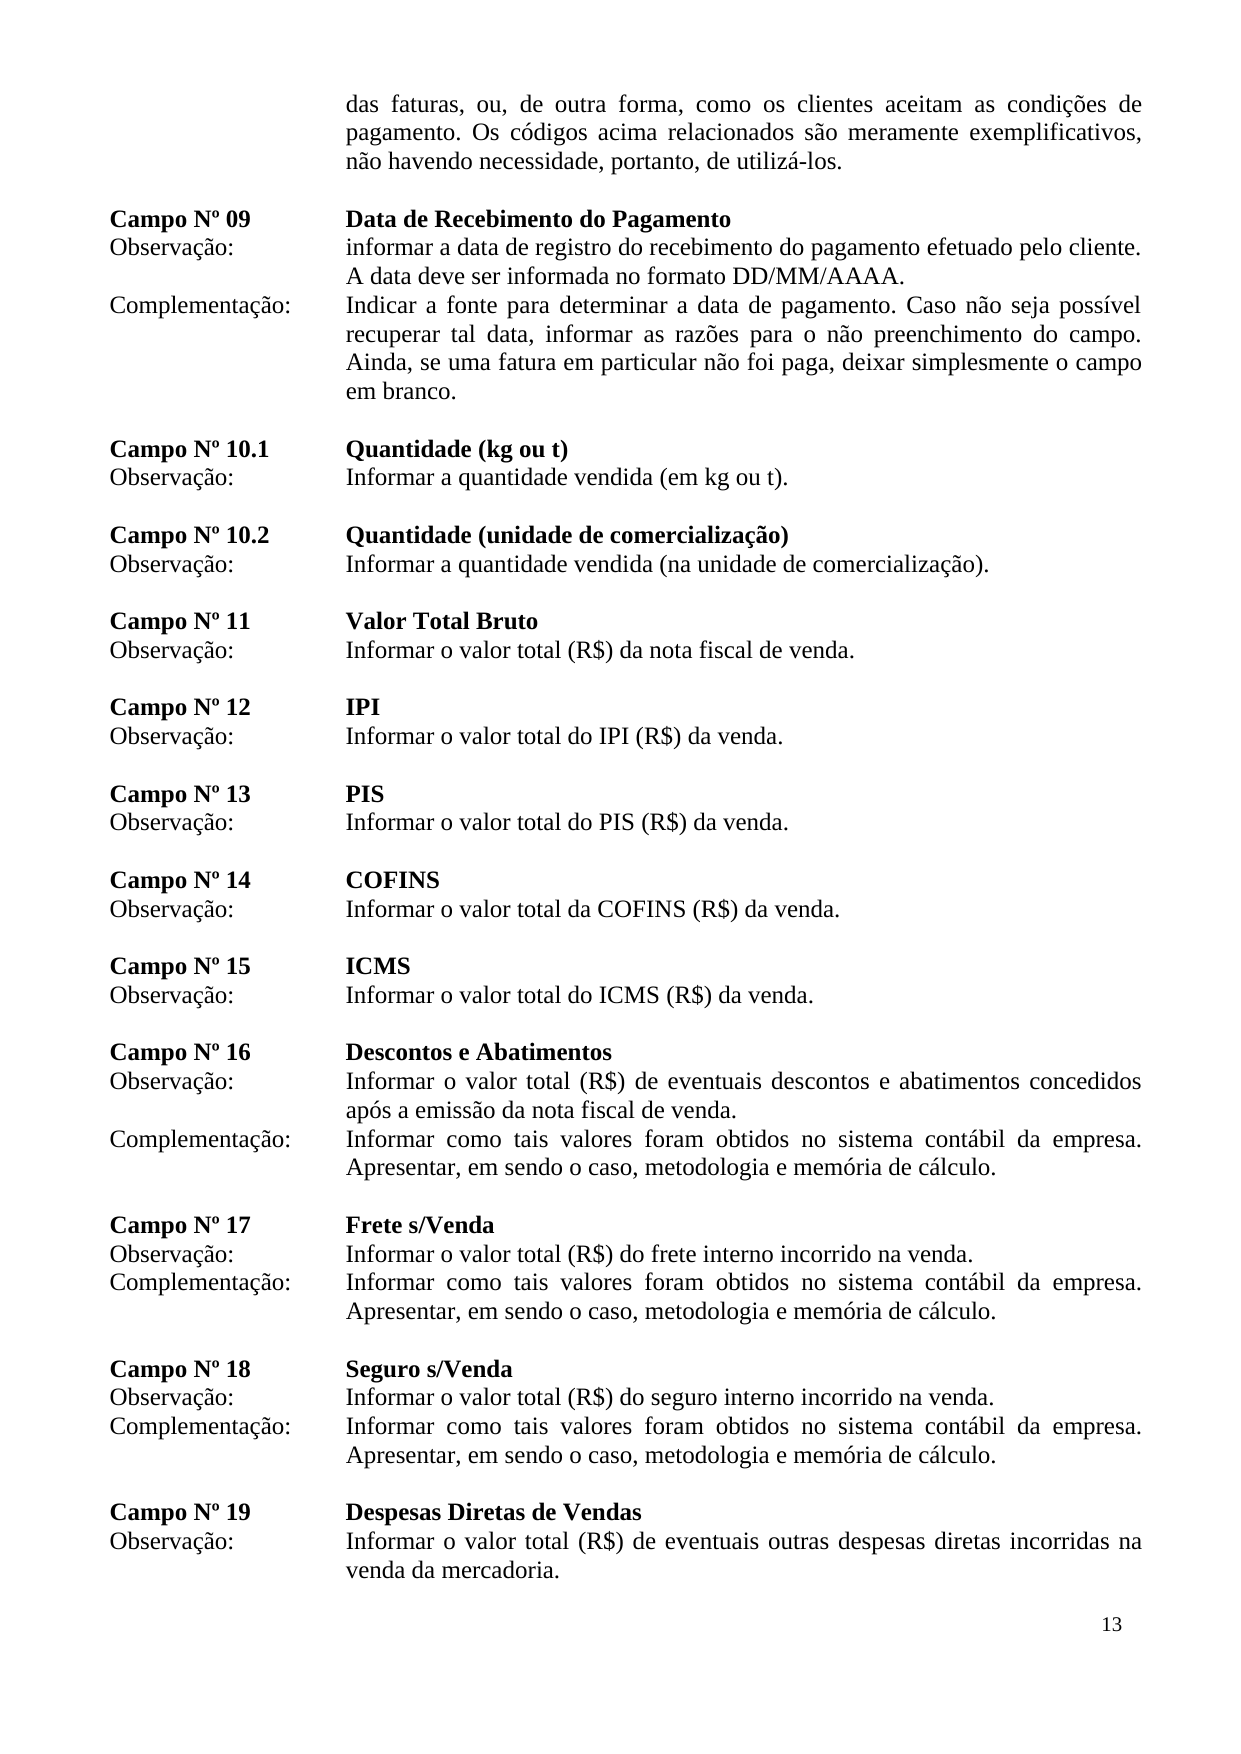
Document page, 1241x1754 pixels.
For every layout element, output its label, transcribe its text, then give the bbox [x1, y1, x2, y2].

text Observação: Informar o valor total do IPI (R$) da venda. [109, 721, 1143, 750]
text Complementação: Informar como tais valores foram obtidos no sistema contábil da empresa. Apresentar, em sendo o caso, metodologia e memória de cálculo. [109, 1124, 1143, 1181]
text Campo Nº 10.1 Quantidade (kg ou t) [109, 434, 1143, 462]
text Observação: Informar o valor total do PIS (R$) da venda. [109, 807, 1143, 836]
text Campo Nº 15 ICMS [109, 951, 1143, 980]
text Campo Nº 11 Valor Total Bruto [109, 606, 1143, 635]
text Observação: Informar o valor total do ICMS (R$) da venda. [109, 980, 1143, 1009]
text Observação: Informar o valor total (R$) de eventuais outras despesas diretas incorridas na venda da mercadoria. [109, 1526, 1143, 1584]
text Campo Nº 17 Frete s/Venda [109, 1210, 1143, 1239]
text Campo Nº 16 Descontos e Abatimentos [109, 1037, 1143, 1066]
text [109, 89, 1143, 175]
text Observação: Informar o valor total (R$) do frete interno incorrido na venda. [109, 1239, 1143, 1267]
text Observação: Informar o valor total (R$) da nota fiscal de venda. [109, 635, 1143, 664]
text Campo Nº 12 IPI [109, 692, 1143, 721]
text Campo Nº 19 Despesas Diretas de Vendas [109, 1497, 1143, 1526]
text Campo Nº 09 Data de Recebimento do Pagamento [109, 204, 1143, 232]
text Campo Nº 18 Seguro s/Venda [109, 1354, 1143, 1382]
text Observação: Informar o valor total (R$) do seguro interno incorrido na venda. [109, 1382, 1143, 1411]
text Campo Nº 14 COFINS [109, 865, 1143, 894]
text Campo Nº 13 PIS [109, 779, 1143, 807]
text Complementação: Informar como tais valores foram obtidos no sistema contábil da empresa. Apresentar, em sendo o caso, metodologia e memória de cálculo. [109, 1411, 1143, 1469]
text Complementação: Informar como tais valores foram obtidos no sistema contábil da empresa. Apresentar, em sendo o caso, metodologia e memória de cálculo. [109, 1267, 1143, 1325]
text Observação: Informar a quantidade vendida (em kg ou t). [109, 462, 1143, 491]
text Observação: informar a data de registro do recebimento do pagamento efetuado pelo cliente. A data deve ser informada no formato DD/MM/AAAA. [109, 232, 1143, 290]
text Observação: Informar o valor total da COFINS (R$) da venda. [109, 894, 1143, 922]
text Observação: Informar o valor total (R$) de eventuais descontos e abatimentos concedidos após a emissão da nota fiscal de venda. [109, 1066, 1143, 1124]
text Campo Nº 10.2 Quantidade (unidade de comercialização) [109, 520, 1143, 549]
text Complementação: Indicar a fonte para determinar a data de pagamento. Caso não seja possível recuperar tal data, informar as razões para o não preenchimento do campo. Ainda, se uma fatura em particular não foi paga, deixar simplesmente o campo em branco. [109, 290, 1143, 405]
text Observação: Informar a quantidade vendida (na unidade de comercialização). [109, 549, 1143, 577]
